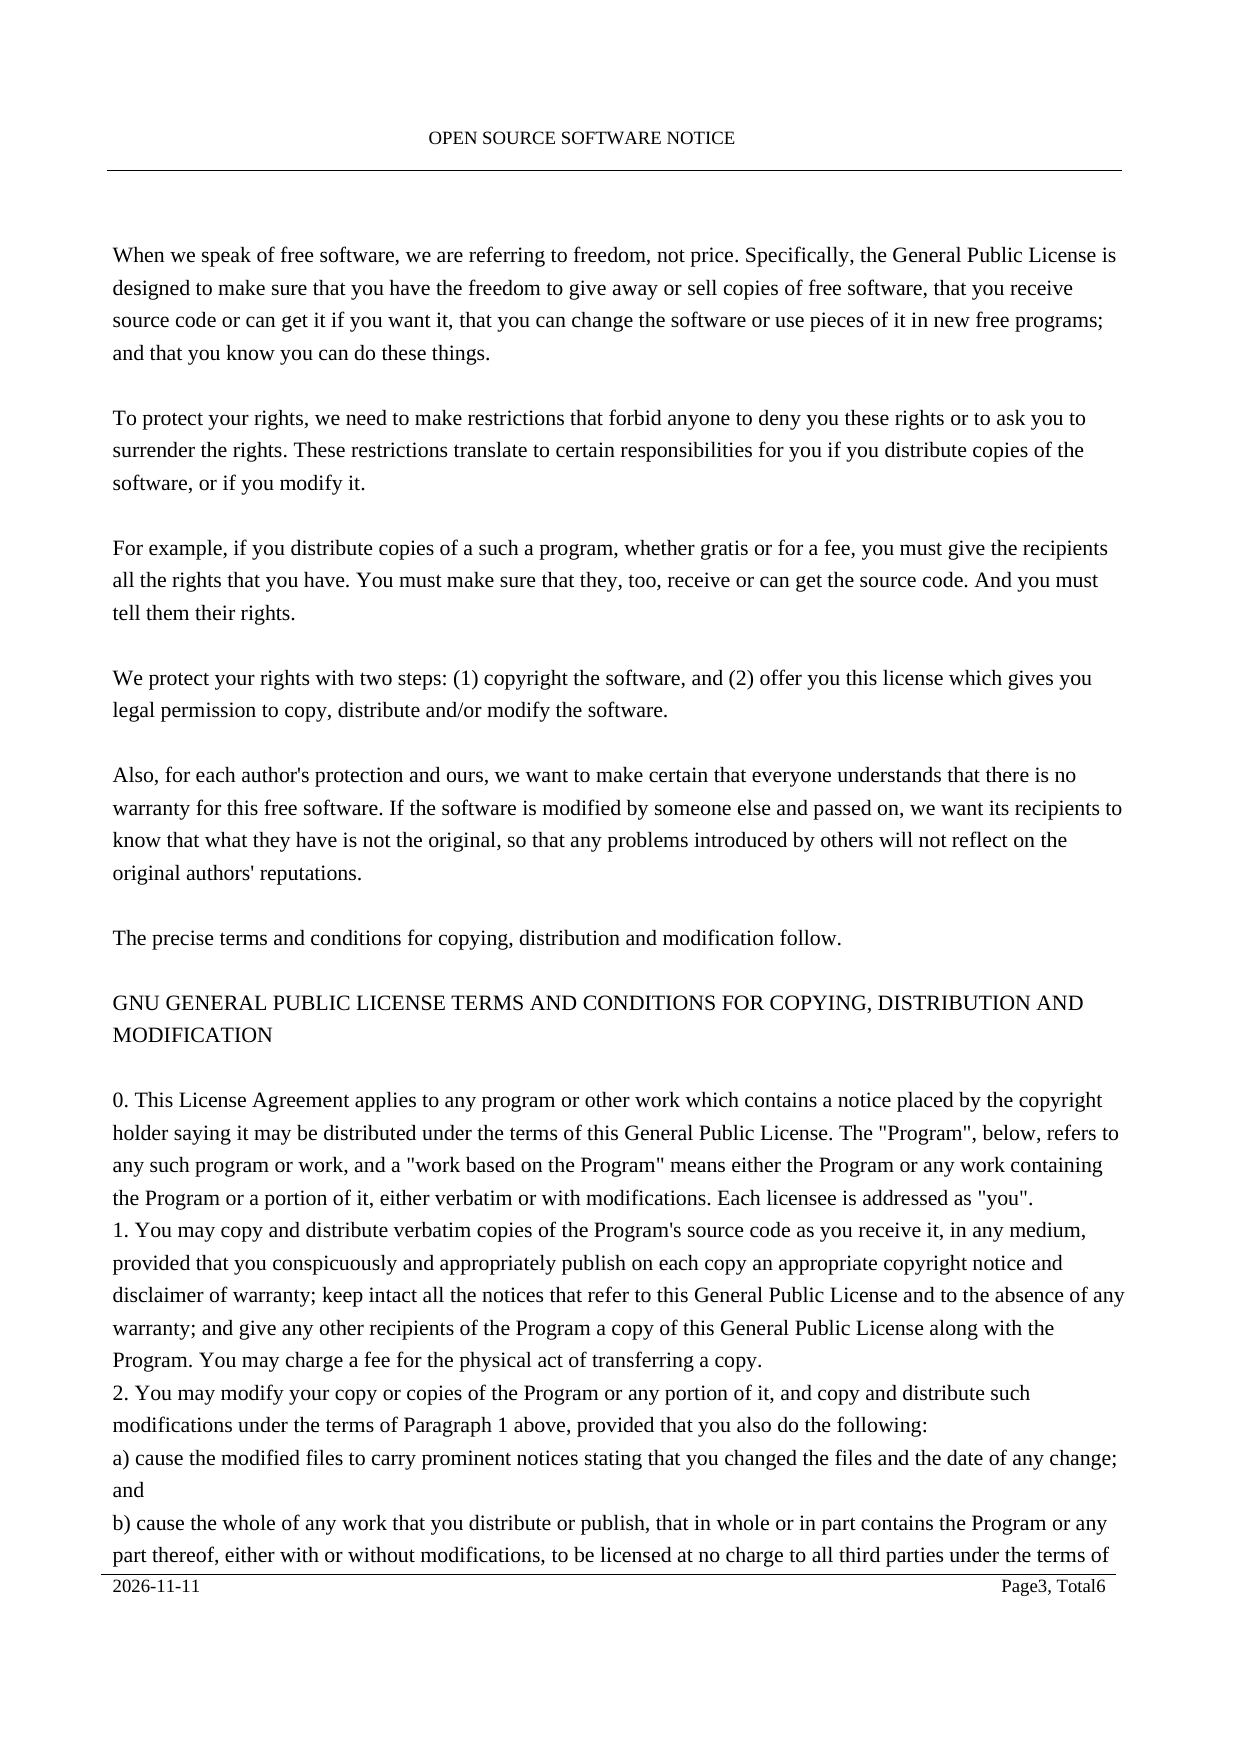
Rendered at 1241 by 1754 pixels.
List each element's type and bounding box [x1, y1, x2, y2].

text [112, 206, 1128, 1571]
